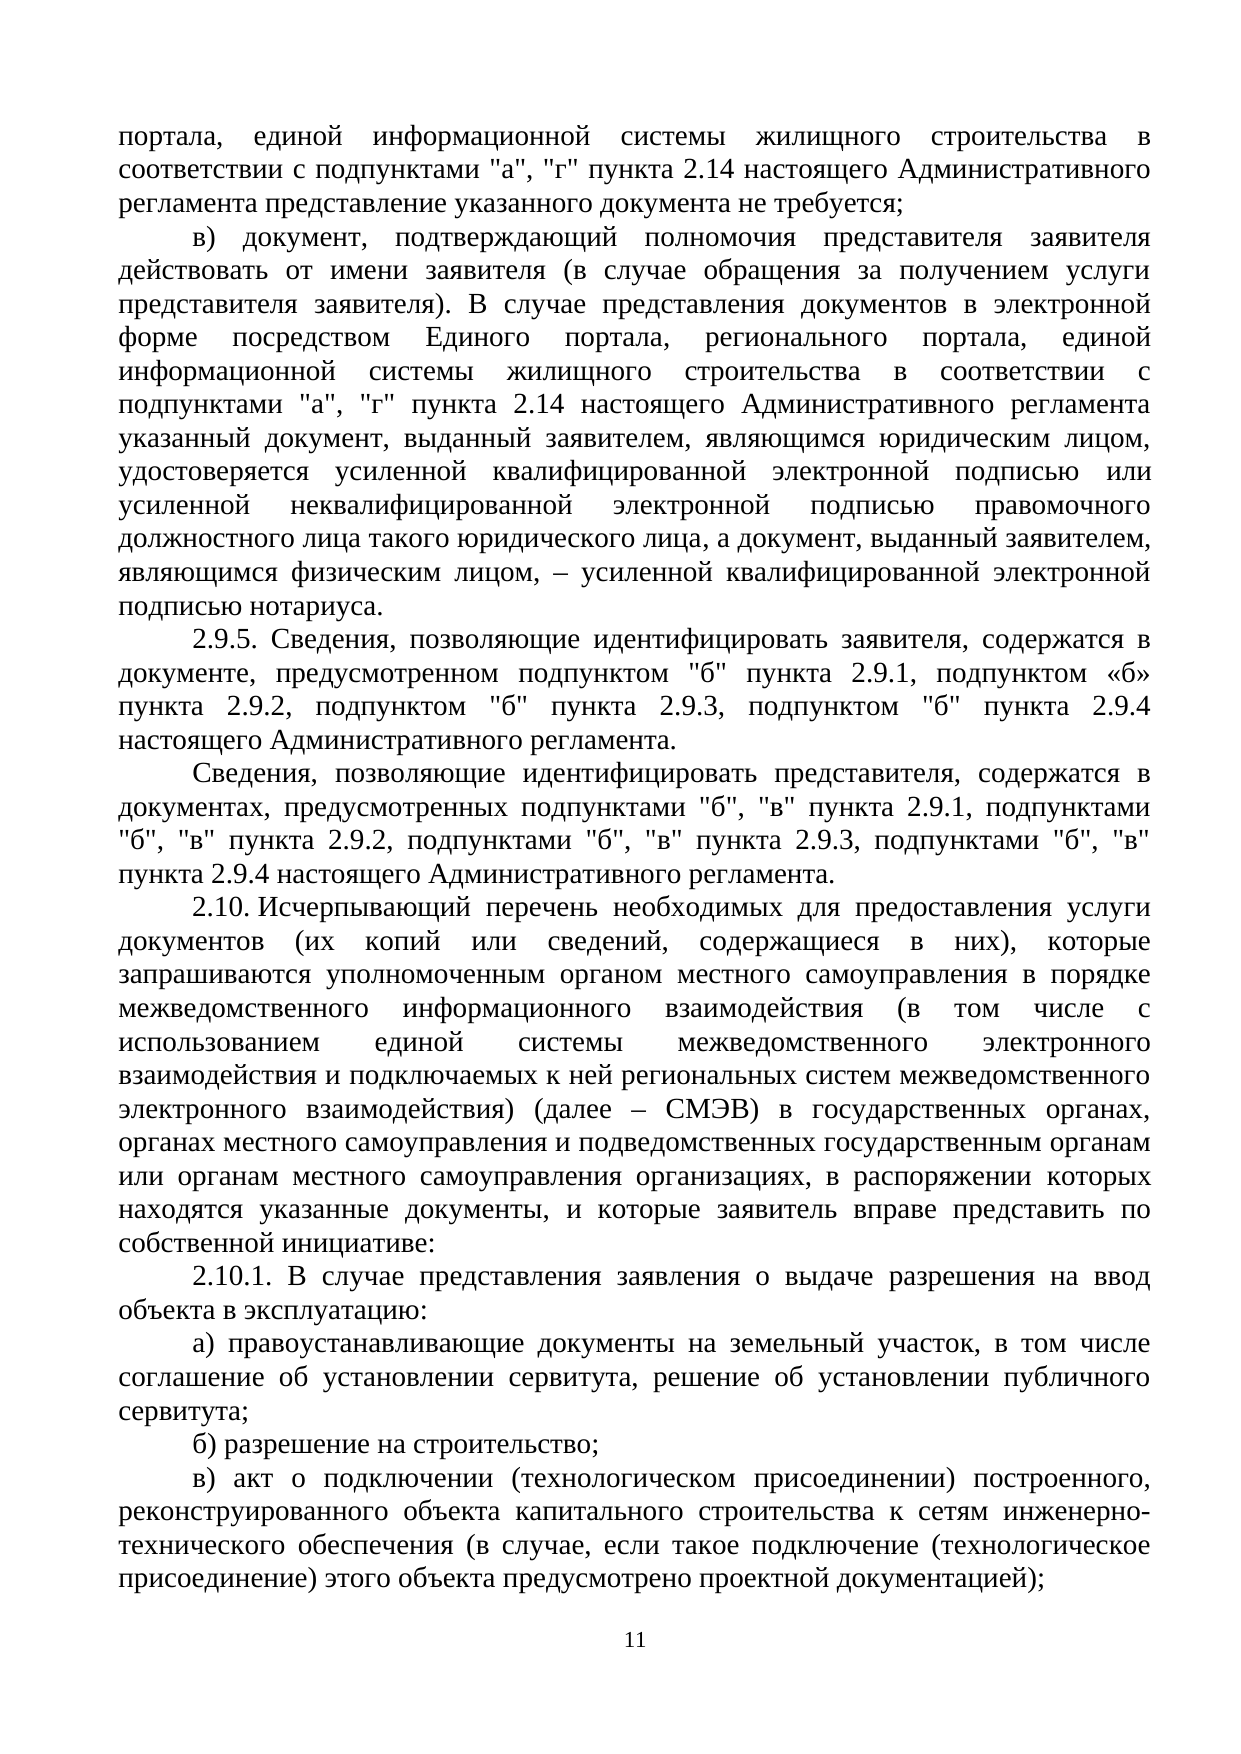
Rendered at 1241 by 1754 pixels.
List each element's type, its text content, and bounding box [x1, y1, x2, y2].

text б) разрешение на строительство; [118, 1426, 1152, 1460]
text в) акт о подключении (технологическом присоединении) построенного, реконструированного объекта капитального строительства к сетям инженерно-технического обеспечения (в случае, если такое подключение (технологическое присоединение) этого объекта предусмотрено проектной документацией); [118, 1460, 1152, 1594]
text 2.10. Исчерпывающий перечень необходимых для предоставления услуги документов (их копий или сведений, содержащиеся в них), которые запрашиваются уполномоченным органом местного самоуправления в порядке межведомственного информационного взаимодействия (в том числе с использованием единой системы межведомственного электронного взаимодействия и подключаемых к ней региональных систем межведомственного электронного взаимодействия) (далее – СМЭВ) в государственных органах, органах местного самоуправления и подведомственных государственным органам или органам местного самоуправления организациях, в распоряжении которых находятся указанные документы, и которые заявитель вправе представить по собственной инициативе: [118, 889, 1152, 1258]
text а) правоустанавливающие документы на земельный участок, в том числе соглашение об установлении сервитута, решение об установлении публичного сервитута; [118, 1326, 1152, 1426]
text 2.9.5. Сведения, позволяющие идентифицировать заявителя, содержатся в документе, предусмотренном подпунктом "б" пункта 2.9.1, подпунктом «б» пункта 2.9.2, подпунктом "б" пункта 2.9.3, подпунктом "б" пункта 2.9.4 настоящего Административного регламента. [118, 621, 1152, 755]
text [118, 118, 1152, 219]
text 2.10.1. В случае представления заявления о выдаче разрешения на ввод объекта в эксплуатацию: [118, 1258, 1152, 1326]
text в) документ, подтверждающий полномочия представителя заявителя действовать от имени заявителя (в случае обращения за получением услуги представителя заявителя). В случае представления документов в электронной форме посредством Единого портала, регионального портала, единой информационной системы жилищного строительства в соответствии с подпунктами "а", "г" пункта 2.14 настоящего Административного регламента указанный документ, выданный заявителем, являющимся юридическим лицом, удостоверяется усиленной квалифицированной электронной подписью или усиленной неквалифицированной электронной подписью правомочного должностного лица такого юридического лица, а документ, выданный заявителем, являющимся физическим лицом, – усиленной квалифицированной электронной подписью нотариуса. [118, 219, 1152, 621]
text Сведения, позволяющие идентифицировать представителя, содержатся в документах, предусмотренных подпунктами "б", "в" пункта 2.9.1, подпунктами "б", "в" пункта 2.9.2, подпунктами "б", "в" пункта 2.9.3, подпунктами "б", "в" пункта 2.9.4 настоящего Административного регламента. [118, 755, 1152, 889]
